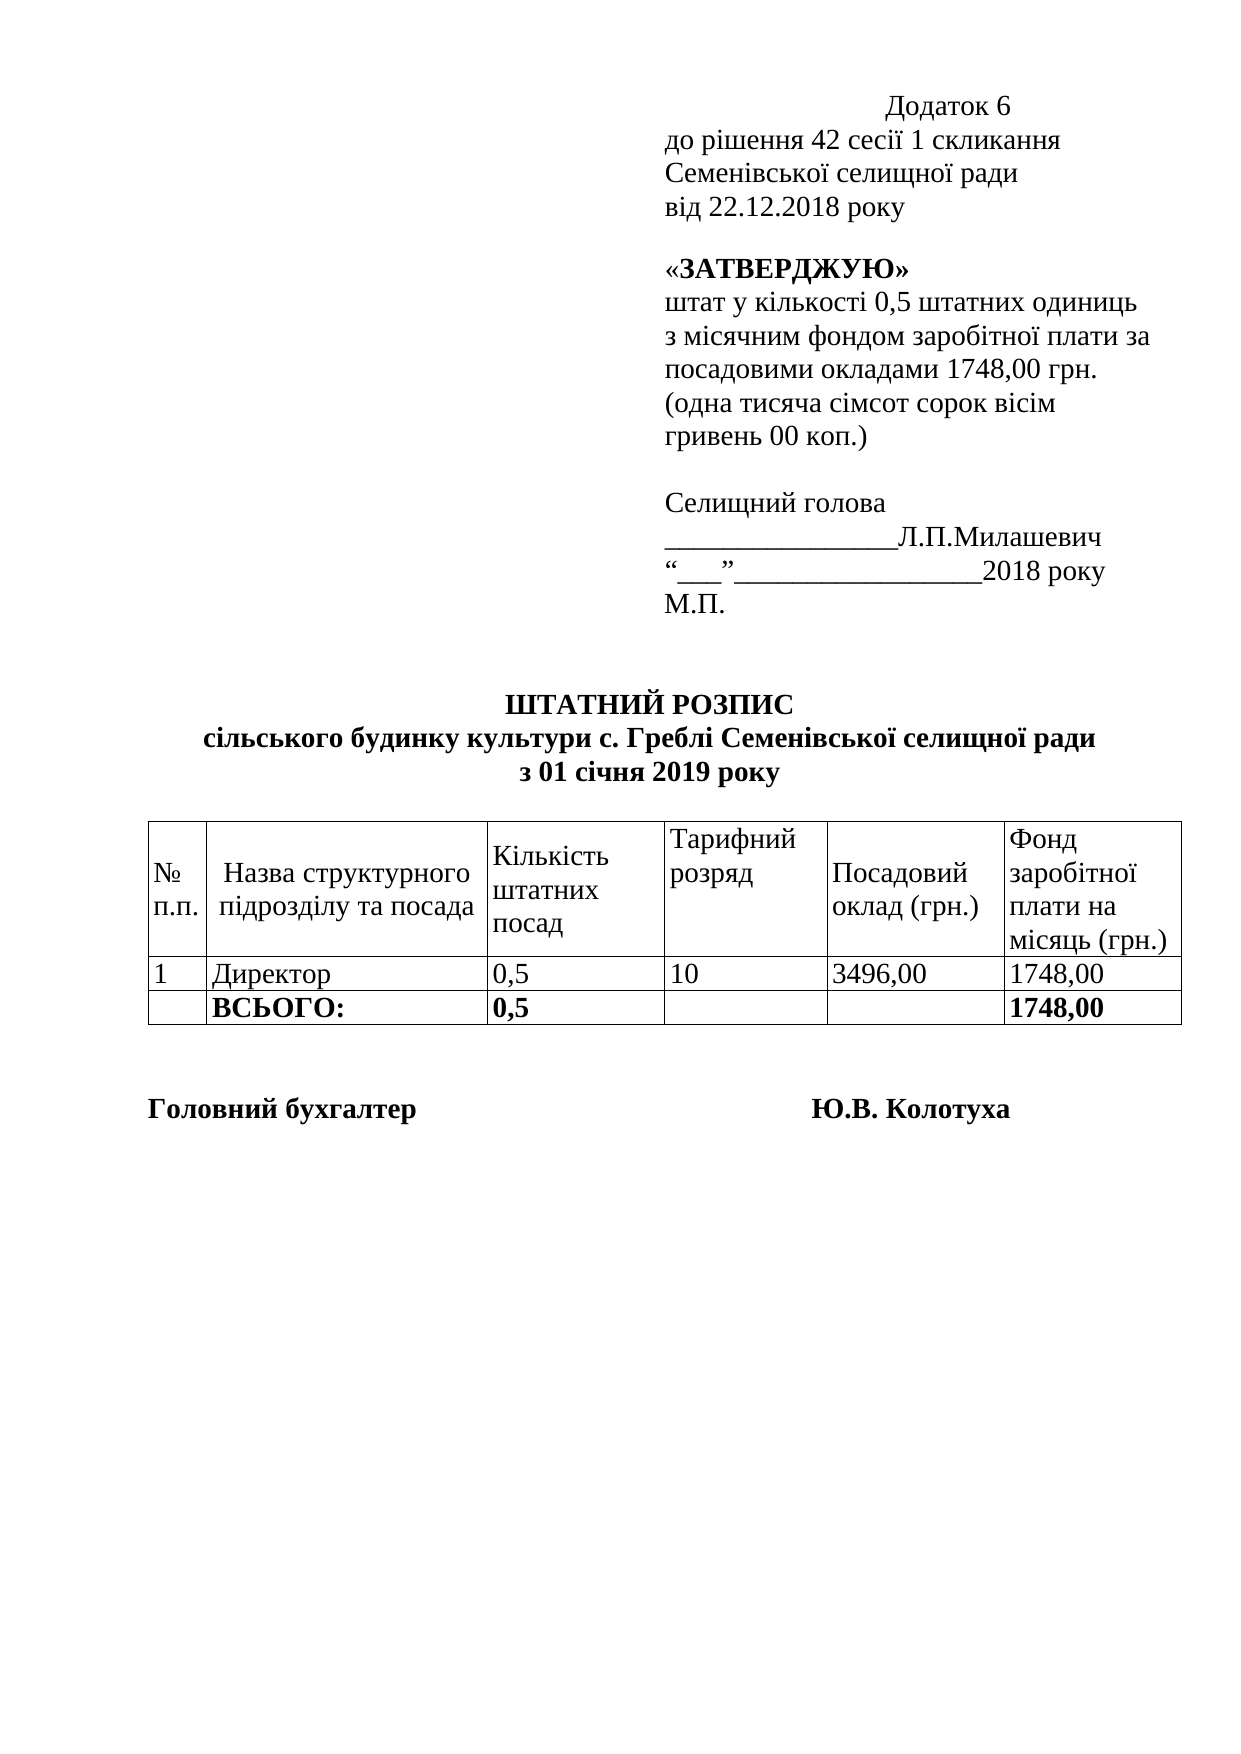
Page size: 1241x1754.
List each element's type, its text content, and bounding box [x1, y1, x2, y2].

table_cell [149, 991, 206, 1024]
text “___”_________________2018 року [664, 553, 1152, 586]
table_cell [665, 991, 827, 1024]
text штат у кількості 0,5 штатних одиниць з місячним фондом заробітної плати за посадовими окладами 1748,00 грн. (одна тисяча сімсот сорок вісім гривень 00 коп.) [664, 284, 1152, 452]
table_cell 3496,00 [828, 957, 1004, 990]
table_header Фонд заробітної плати на місяць (грн.) [1005, 822, 1181, 956]
text сільського будинку культури с. Греблі Семенівської селищної ради [148, 720, 1152, 754]
text з 01 січня 2019 року [148, 754, 1152, 787]
text ШТАТНИЙ РОЗПИС [148, 687, 1152, 720]
table_cell 1 [149, 957, 206, 990]
text Селищний голова [664, 486, 1152, 519]
text Головний бухгалтер Ю.В. Колотуха [148, 1091, 1152, 1125]
table_header Назва структурного підрозділу та посада [207, 822, 487, 956]
table_cell 0,5 [488, 991, 664, 1024]
table_header № п.п. [149, 822, 206, 956]
table_header Тарифний розряд [665, 822, 827, 956]
table_cell ВСЬОГО: [207, 991, 487, 1024]
text Додаток 6 [811, 88, 1152, 122]
table_cell 1748,00 [1005, 957, 1181, 990]
table_cell 1748,00 [1005, 991, 1181, 1024]
text М.П. [148, 586, 1152, 620]
table_cell 10 [665, 957, 827, 990]
text ________________Л.П.Милашевич [664, 519, 1152, 553]
text від 22.12.2018 року [664, 189, 1152, 223]
table_header Кількість штатних посад [488, 822, 664, 956]
table_header Посадовий оклад (грн.) [828, 822, 1004, 956]
text до рішення 42 сесії 1 скликання Семенівської селищної ради [664, 122, 1152, 189]
table_cell Директор [207, 957, 487, 990]
text «ЗАТВЕРДЖУЮ» [664, 251, 1152, 284]
table_cell [828, 991, 1004, 1024]
table_cell 0,5 [488, 957, 664, 990]
